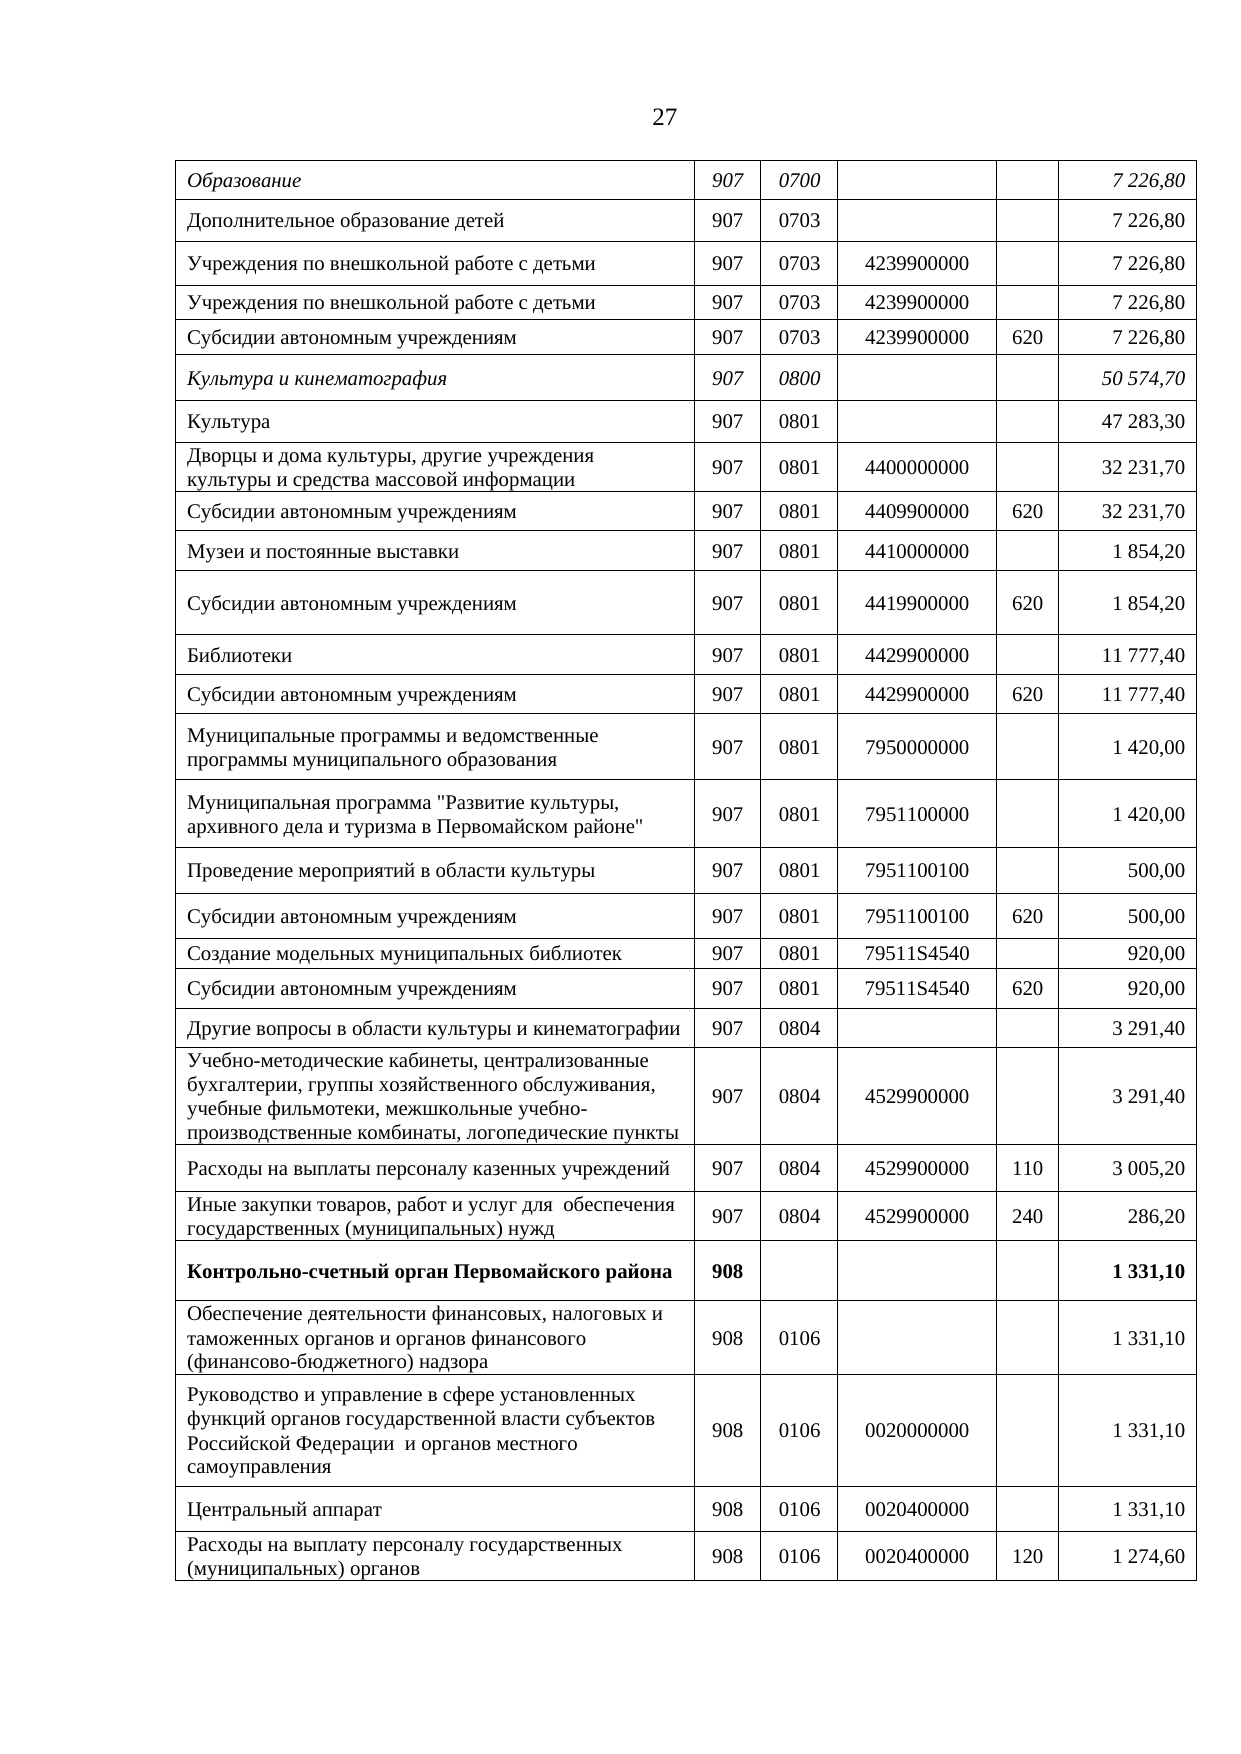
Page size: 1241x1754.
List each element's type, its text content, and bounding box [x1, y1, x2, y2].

table_cell 0801 [761, 635, 837, 674]
table_cell Учреждения по внешкольной работе с детьми [176, 242, 694, 285]
table_cell [761, 1241, 837, 1300]
table_cell 4239900000 [838, 286, 996, 319]
table_cell 0801 [761, 443, 837, 491]
table_cell Создание модельных муниципальных библиотек [176, 939, 694, 968]
table_cell 0703 [761, 242, 837, 285]
table_cell 0703 [761, 200, 837, 241]
table_cell 3 005,20 [1059, 1145, 1196, 1191]
table_cell 0106 [761, 1532, 837, 1580]
table_cell Иные закупки товаров, работ и услуг для обеспечения государственных (муниципальных) нужд [176, 1192, 694, 1240]
table_cell 110 [997, 1145, 1058, 1191]
table_cell [838, 1009, 996, 1047]
table_cell 11 777,40 [1059, 635, 1196, 674]
table_cell 0106 [761, 1487, 837, 1531]
table_cell 907 [695, 780, 760, 847]
table_cell Субсидии автономным учреждениям [176, 492, 694, 530]
table_cell 7951100100 [838, 848, 996, 893]
table_cell 240 [997, 1192, 1058, 1240]
table_cell [838, 355, 996, 400]
table_cell 0020400000 [838, 1487, 996, 1531]
table_cell Дворцы и дома культуры, другие учреждения культуры и средства массовой информации [176, 443, 694, 491]
table_cell 620 [997, 320, 1058, 354]
table_cell 0801 [761, 969, 837, 1008]
table_cell 32 231,70 [1059, 492, 1196, 530]
table_cell 500,00 [1059, 848, 1196, 893]
table_cell 0801 [761, 939, 837, 968]
table_cell [838, 200, 996, 241]
table_cell 907 [695, 635, 760, 674]
table_cell 920,00 [1059, 939, 1196, 968]
table_cell 620 [997, 571, 1058, 634]
table_cell 907 [695, 1192, 760, 1240]
table_cell 0020400000 [838, 1532, 996, 1580]
table_cell 0801 [761, 401, 837, 442]
table_cell 3 291,40 [1059, 1048, 1196, 1144]
table_cell 0804 [761, 1192, 837, 1240]
table_cell 286,20 [1059, 1192, 1196, 1240]
table_cell Другие вопросы в области культуры и кинематографии [176, 1009, 694, 1047]
table_cell Расходы на выплату персоналу государственных (муниципальных) органов [176, 1532, 694, 1580]
table_cell 0106 [761, 1375, 837, 1486]
table_cell [997, 1241, 1058, 1300]
table_cell 1 854,20 [1059, 531, 1196, 570]
table_cell 7950000000 [838, 714, 996, 779]
table_cell 1 331,10 [1059, 1301, 1196, 1373]
table_cell 620 [997, 675, 1058, 713]
table_cell 4429900000 [838, 675, 996, 713]
table_cell Проведение мероприятий в области культуры [176, 848, 694, 893]
table_cell 1 331,10 [1059, 1375, 1196, 1486]
table_cell 500,00 [1059, 894, 1196, 938]
table_cell 907 [695, 1048, 760, 1144]
table_cell 907 [695, 969, 760, 1008]
table_cell 7 226,80 [1059, 242, 1196, 285]
table_cell Учебно-методические кабинеты, централизованные бухгалтерии, группы хозяйственного обслуживания, учебные фильмотеки, межшкольные учебно-производственные комбинаты, логопедические пункты [176, 1048, 694, 1144]
table_cell [838, 1241, 996, 1300]
table_cell 0800 [761, 355, 837, 400]
table_cell 1 420,00 [1059, 780, 1196, 847]
table_cell 908 [695, 1241, 760, 1300]
table_cell 4529900000 [838, 1048, 996, 1144]
table_cell [997, 161, 1058, 199]
table_cell 0801 [761, 848, 837, 893]
table_cell 0801 [761, 675, 837, 713]
table_cell Дополнительное образование детей [176, 200, 694, 241]
table_cell 1 420,00 [1059, 714, 1196, 779]
table_cell Муниципальные программы и ведомственные программы муниципального образования [176, 714, 694, 779]
table_cell 4529900000 [838, 1145, 996, 1191]
table_cell [997, 355, 1058, 400]
table_cell [997, 635, 1058, 674]
table_cell 0801 [761, 571, 837, 634]
table_cell [997, 848, 1058, 893]
table_cell 3 291,40 [1059, 1009, 1196, 1047]
table_cell 620 [997, 894, 1058, 938]
table_cell 32 231,70 [1059, 443, 1196, 491]
table_cell Библиотеки [176, 635, 694, 674]
table_cell [997, 531, 1058, 570]
table_cell 4419900000 [838, 571, 996, 634]
table_cell [838, 161, 996, 199]
table_cell 908 [695, 1375, 760, 1486]
table_cell Культура и кинематография [176, 355, 694, 400]
table_cell [997, 1048, 1058, 1144]
table_cell 907 [695, 286, 760, 319]
table_cell Контрольно-счетный орган Первомайского района [176, 1241, 694, 1300]
table_cell 0020000000 [838, 1375, 996, 1486]
table_cell 907 [695, 200, 760, 241]
table_cell 907 [695, 571, 760, 634]
table_cell 907 [695, 242, 760, 285]
table_cell 0106 [761, 1301, 837, 1373]
table_cell 4239900000 [838, 320, 996, 354]
table_cell 907 [695, 848, 760, 893]
table_cell Субсидии автономным учреждениям [176, 894, 694, 938]
table_cell [997, 780, 1058, 847]
table_cell 4529900000 [838, 1192, 996, 1240]
table_cell 4409900000 [838, 492, 996, 530]
table_cell [997, 443, 1058, 491]
table_cell 907 [695, 401, 760, 442]
table_cell 920,00 [1059, 969, 1196, 1008]
table_cell [997, 1375, 1058, 1486]
table_cell 907 [695, 355, 760, 400]
table_cell 4239900000 [838, 242, 996, 285]
table_cell 0801 [761, 894, 837, 938]
table_cell 7951100100 [838, 894, 996, 938]
table_cell 79511S4540 [838, 969, 996, 1008]
table_cell [997, 200, 1058, 241]
table_cell 0801 [761, 780, 837, 847]
table_cell [997, 939, 1058, 968]
table_cell 120 [997, 1532, 1058, 1580]
table_cell 0703 [761, 320, 837, 354]
table_cell Муниципальная программа "Развитие культуры, архивного дела и туризма в Первомайском районе" [176, 780, 694, 847]
table_cell [997, 714, 1058, 779]
table_cell 47 283,30 [1059, 401, 1196, 442]
table_cell 1 331,10 [1059, 1487, 1196, 1531]
table_cell Субсидии автономным учреждениям [176, 969, 694, 1008]
table_cell [997, 1009, 1058, 1047]
table_cell Руководство и управление в сфере установленных функций органов государственной власти субъектов Российской Федерации и органов местного самоуправления [176, 1375, 694, 1486]
table_cell 1 854,20 [1059, 571, 1196, 634]
table_cell 4400000000 [838, 443, 996, 491]
table_cell Учреждения по внешкольной работе с детьми [176, 286, 694, 319]
table_cell Субсидии автономным учреждениям [176, 675, 694, 713]
table_cell 908 [695, 1532, 760, 1580]
table_cell Образование [176, 161, 694, 199]
table_cell 7 226,80 [1059, 161, 1196, 199]
table_cell 907 [695, 492, 760, 530]
table_cell 7 226,80 [1059, 320, 1196, 354]
table_cell 7 226,80 [1059, 200, 1196, 241]
table_cell 620 [997, 492, 1058, 530]
table_cell 907 [695, 531, 760, 570]
table_cell 907 [695, 714, 760, 779]
table_cell 0801 [761, 531, 837, 570]
table_cell Музеи и постоянные выставки [176, 531, 694, 570]
table_cell [997, 401, 1058, 442]
table_cell Субсидии автономным учреждениям [176, 320, 694, 354]
table_cell 0801 [761, 714, 837, 779]
table_cell 907 [695, 161, 760, 199]
table_cell 1 331,10 [1059, 1241, 1196, 1300]
table_cell 0804 [761, 1145, 837, 1191]
table_cell 908 [695, 1301, 760, 1373]
table_cell 907 [695, 894, 760, 938]
table_cell 0703 [761, 286, 837, 319]
table_cell 0804 [761, 1009, 837, 1047]
table_cell [997, 286, 1058, 319]
table_cell [997, 1487, 1058, 1531]
table_cell Культура [176, 401, 694, 442]
table_cell 1 274,60 [1059, 1532, 1196, 1580]
table_cell 907 [695, 320, 760, 354]
table_cell [997, 242, 1058, 285]
table_cell [997, 1301, 1058, 1373]
table_cell 907 [695, 675, 760, 713]
table_cell 79511S4540 [838, 939, 996, 968]
table_cell 907 [695, 939, 760, 968]
table_cell [838, 401, 996, 442]
table_cell 907 [695, 443, 760, 491]
table_cell 7951100000 [838, 780, 996, 847]
table_cell 50 574,70 [1059, 355, 1196, 400]
table_cell Обеспечение деятельности финансовых, налоговых и таможенных органов и органов финансового (финансово-бюджетного) надзора [176, 1301, 694, 1373]
table_cell 907 [695, 1145, 760, 1191]
table_cell [838, 1301, 996, 1373]
table_cell Субсидии автономным учреждениям [176, 571, 694, 634]
table_cell 7 226,80 [1059, 286, 1196, 319]
table_cell 908 [695, 1487, 760, 1531]
table_cell 0700 [761, 161, 837, 199]
table_cell 0801 [761, 492, 837, 530]
table_cell Центральный аппарат [176, 1487, 694, 1531]
table_cell 4410000000 [838, 531, 996, 570]
table_cell 4429900000 [838, 635, 996, 674]
table_cell 907 [695, 1009, 760, 1047]
table_cell 620 [997, 969, 1058, 1008]
table_cell 11 777,40 [1059, 675, 1196, 713]
table_cell Расходы на выплаты персоналу казенных учреждений [176, 1145, 694, 1191]
table_cell 0804 [761, 1048, 837, 1144]
